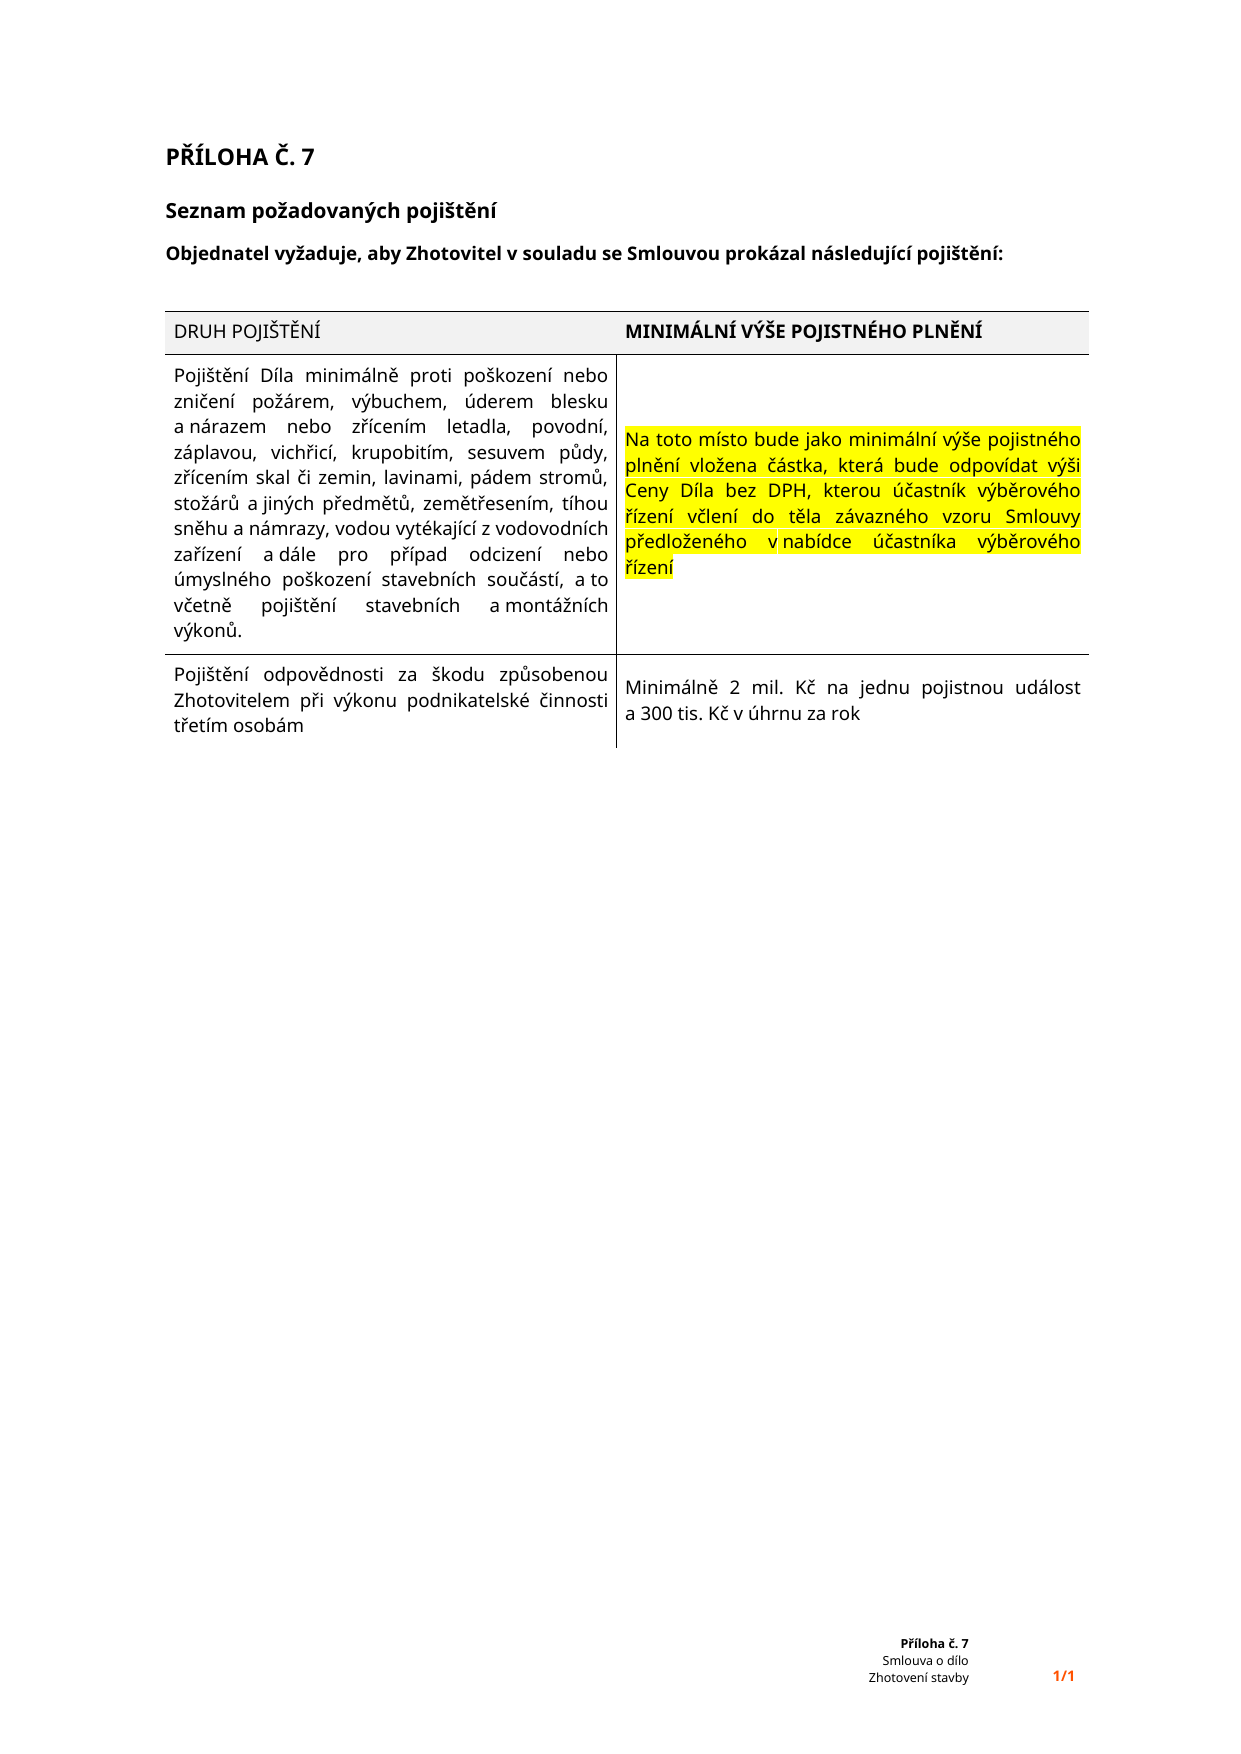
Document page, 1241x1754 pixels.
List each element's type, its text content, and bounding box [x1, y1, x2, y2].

text Příloha č. 7 [165, 141, 1075, 173]
table_cell Pojištění odpovědnosti za škodu způsobenou Zhotovitelem při výkonu podnikatelské činnosti třetím osobám [165, 655, 616, 748]
table_header MINIMÁLNÍ VÝŠE POJISTNÉHO PLNĚNÍ [617, 312, 1089, 354]
text Objednatel vyžaduje, aby Zhotovitel v souladu se Smlouvou prokázal následující pojištění: [165, 240, 1075, 266]
text Seznam požadovaných pojištění [165, 197, 1075, 225]
table_header DRUH POJIŠTĚNÍ [165, 312, 617, 354]
table_cell Minimálně 2 mil. Kč na jednu pojistnou událost a 300 tis. Kč v úhrnu za rok [617, 655, 1089, 748]
table_cell Na toto místo bude jako minimální výše pojistného plnění vložena částka, která bude odpovídat výši Ceny Díla bez DPH, kterou účastník výběrového řízení včlení do těla závazného vzoru Smlouvy předloženého v nabídce účastníka výběrového řízení [617, 355, 1089, 653]
table_cell Pojištění Díla minimálně proti poškození nebo zničení požárem, výbuchem, úderem blesku a nárazem nebo zřícením letadla, povodní, záplavou, vichřicí, krupobitím, sesuvem půdy, zřícením skal či zemin, lavinami, pádem stromů, stožárů a jiných předmětů, zemětřesením, tíhou sněhu a námrazy, vodou vytékající z vodovodních zařízení a dále pro případ odcizení nebo úmyslného poškození stavebních součástí, a to včetně pojištění stavebních a montážních výkonů. [165, 355, 616, 653]
